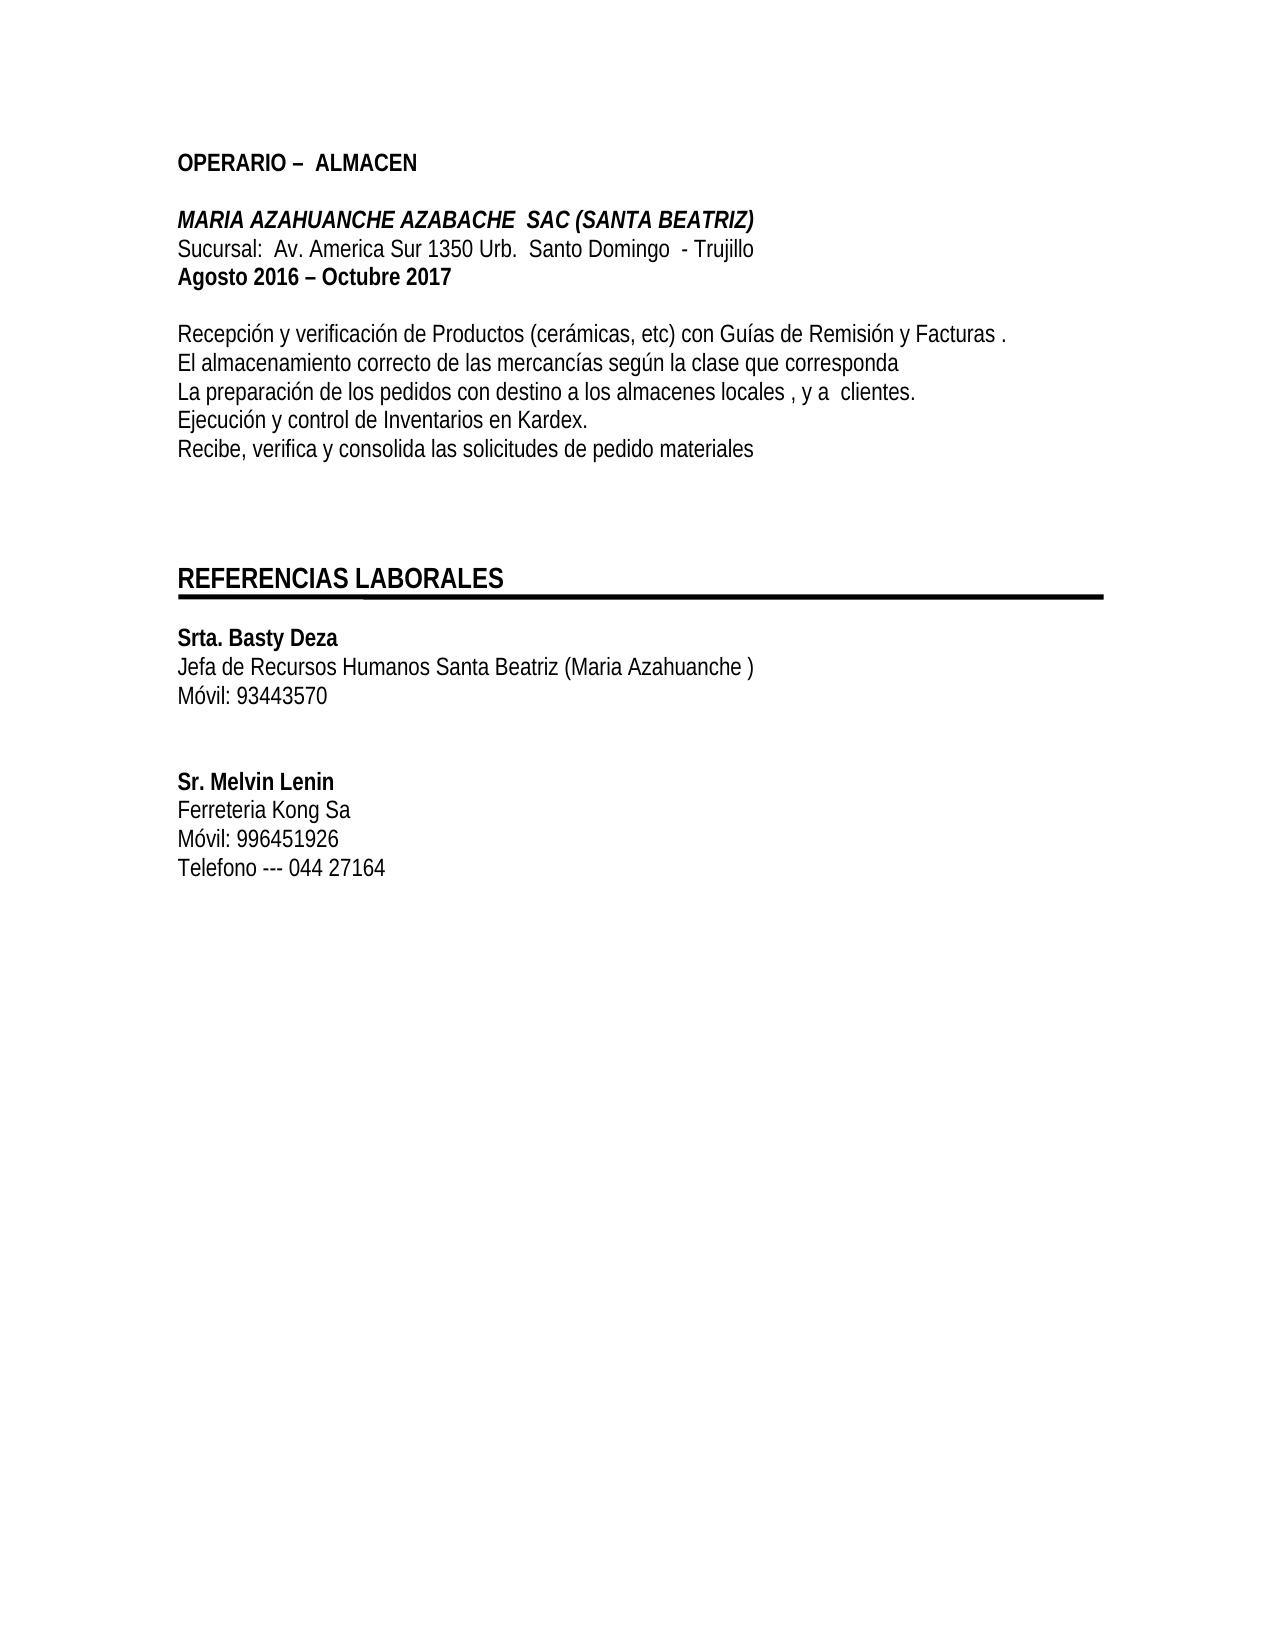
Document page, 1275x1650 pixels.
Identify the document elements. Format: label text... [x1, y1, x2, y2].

text Móvil: 93443570 [177, 681, 1011, 709]
text Recepción y verificación de Productos (cerámicas, etc) con Guías de Remisión y Facturas . [177, 319, 1098, 348]
text Ferreteria Kong Sa [177, 795, 1011, 824]
text Sr. Melvin Lenin [177, 767, 1011, 795]
text Agosto 2016 – Octubre 2017 [177, 262, 1098, 291]
text MARIA AZAHUANCHE AZABACHE SAC (SANTA BEATRIZ) [177, 205, 1098, 233]
text REFERENCIAS LABORALES [177, 561, 1098, 594]
text Telefono --- 044 27164 [177, 852, 1011, 881]
text La preparación de los pedidos con destino a los almacenes locales , y a clientes. [177, 377, 1098, 405]
text Jefa de Recursos Humanos Santa Beatriz (Maria Azahuanche ) [177, 652, 1011, 681]
text Ejecución y control de Inventarios en Kardex. [177, 405, 1098, 434]
text Móvil: 996451926 [177, 824, 1011, 852]
text Sucursal: Av. America Sur 1350 Urb. Santo Domingo - Trujillo [177, 233, 1098, 262]
text Srta. Basty Deza [177, 623, 1011, 652]
text El almacenamiento correcto de las mercancías según la clase que corresponda [177, 348, 1098, 377]
text Recibe, verifica y consolida las solicitudes de pedido materiales [177, 434, 1098, 463]
text OPERARIO – ALMACEN [177, 148, 1098, 176]
